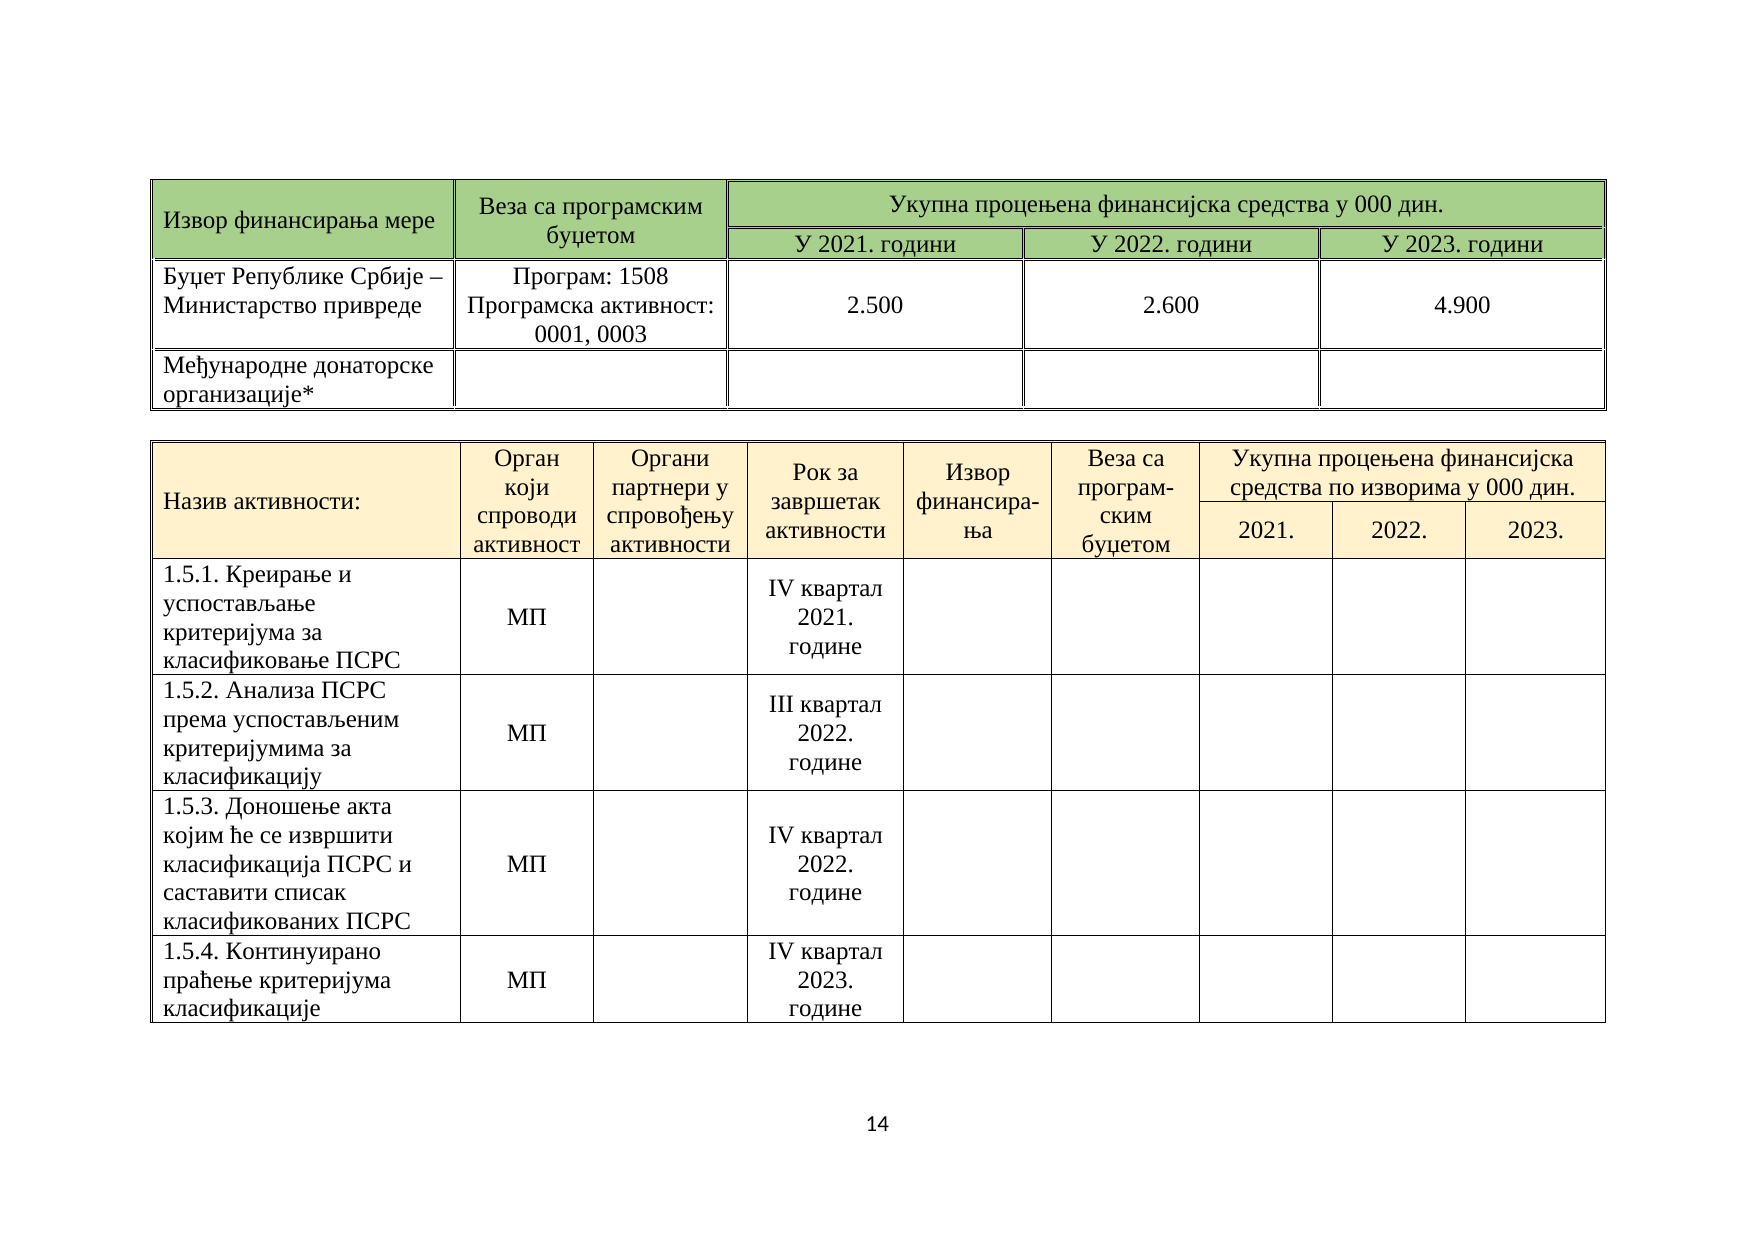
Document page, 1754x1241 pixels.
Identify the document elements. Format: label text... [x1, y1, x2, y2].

table_cell [904, 791, 1051, 935]
table_cell Међународне донаторске организације* [153, 348, 454, 408]
table_cell [1319, 348, 1604, 408]
table_cell 2023. [1466, 502, 1605, 558]
table_cell [594, 791, 747, 935]
table_cell [1333, 936, 1465, 1022]
table_cell 2.500 [729, 261, 1022, 347]
table_header Веза са програмским буџетом [456, 180, 726, 258]
table_cell У 2021. години [729, 229, 1022, 258]
table_cell [594, 559, 747, 674]
table_cell [454, 351, 727, 408]
table_cell [1052, 791, 1199, 935]
table_cell [1466, 791, 1605, 935]
table_header Веза са програм-ским буџетом [1052, 443, 1199, 558]
table_header Орган који спроводи активност [461, 443, 593, 558]
table_cell [1466, 675, 1605, 790]
table_cell IV квартал 2022. године [748, 791, 903, 935]
table_cell [1466, 936, 1605, 1022]
table_header Извор финансирања мере [153, 180, 453, 258]
table_cell IV квартал 2021. године [748, 559, 903, 674]
table_cell 1.5.2. Анализа ПСРС према успостављеним критеријумима за класификацију [153, 675, 460, 790]
table_cell [727, 351, 1023, 408]
table_cell [1052, 559, 1199, 674]
table_cell [904, 559, 1051, 674]
table_cell [1200, 936, 1332, 1022]
table_cell МП [461, 675, 593, 790]
table_cell 2.600 [1025, 261, 1318, 347]
table_cell [1333, 791, 1465, 935]
table_cell Буџет Републике Србије – Министарство привреде [152, 258, 454, 347]
table_cell 2021. [1200, 502, 1332, 558]
table_cell [1333, 559, 1465, 674]
table_header Рок за завршетак активности [748, 443, 903, 558]
table_header Укупна процењена финансијска средства у 000 дин. [729, 182, 1604, 226]
table_cell III квартал 2022. године [748, 675, 903, 790]
table_header Укупна процењена финансијска средства по изворима у 000 дин. [1200, 443, 1605, 501]
table_cell IV квартал 2023. године [748, 936, 903, 1022]
table_header Извор финансира-ња [904, 443, 1051, 558]
table_cell 1.5.1. Креирање и успостављање критеријума за класификовање ПСРС [153, 559, 460, 674]
table_cell Програм: 1508 Програмска активност: 0001, 0003 [456, 261, 726, 347]
table_cell [594, 675, 747, 790]
table_cell [1200, 559, 1332, 674]
table_cell 4.900 [1319, 258, 1606, 347]
table_cell [1023, 351, 1319, 408]
table_cell [1333, 675, 1465, 790]
table_cell МП [461, 559, 593, 674]
table_cell [1052, 675, 1199, 790]
table_cell У 2023. години [1319, 226, 1606, 258]
table_cell У 2022. години [1025, 229, 1318, 258]
table_cell 1.5.3. Доношење акта којим ће се извршити класификација ПСРС и саставити списак класификованих ПСРС [153, 791, 460, 935]
table_cell 2022. [1333, 502, 1465, 558]
table_header Органи партнери у спровођењу активности [594, 443, 747, 558]
table_cell 1.5.4. Континуирано праћење критеријума класификације [153, 936, 460, 1022]
table_header Назив активности: [153, 443, 460, 558]
table_cell [594, 936, 747, 1022]
table_cell [1200, 675, 1332, 790]
table_cell [1200, 791, 1332, 935]
table_cell МП [461, 936, 593, 1022]
table_cell [904, 936, 1051, 1022]
table_cell [904, 675, 1051, 790]
table_cell [1052, 936, 1199, 1022]
table_cell МП [461, 791, 593, 935]
table_cell [1466, 559, 1605, 674]
